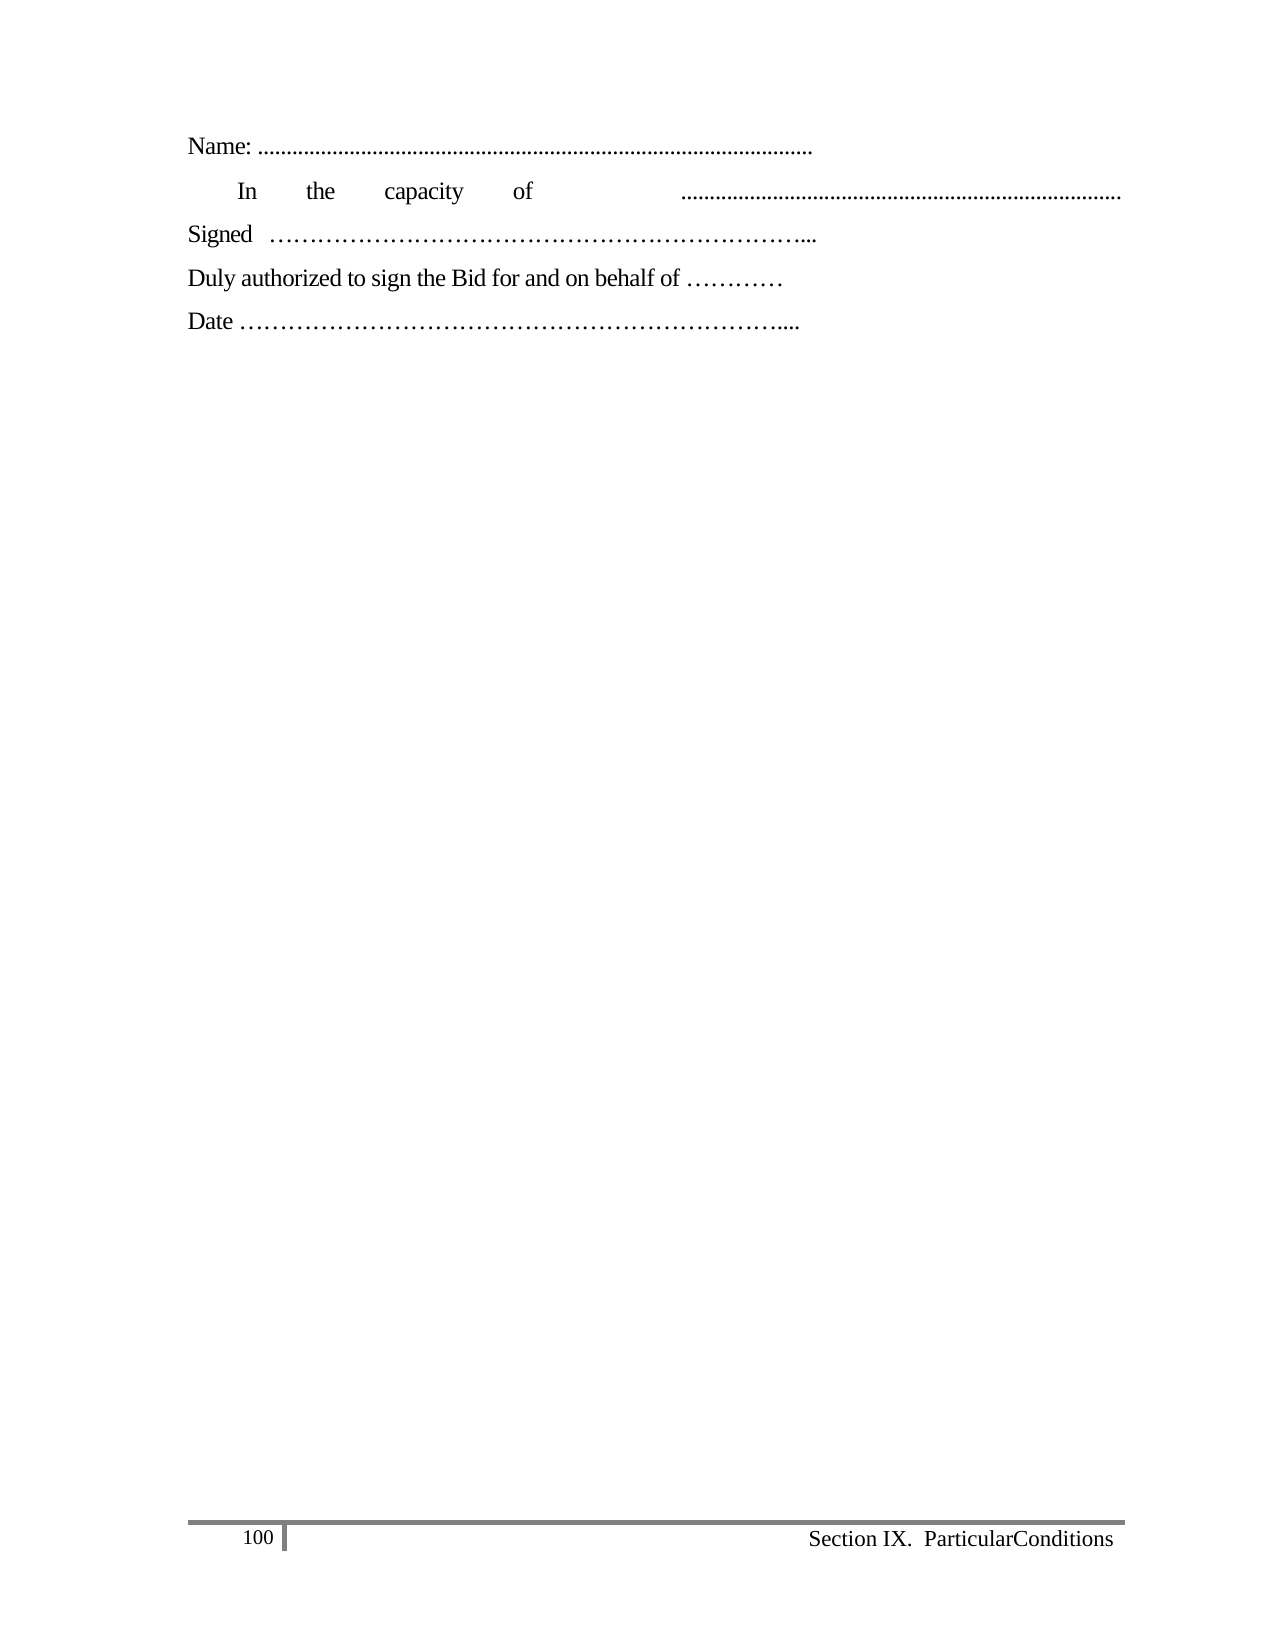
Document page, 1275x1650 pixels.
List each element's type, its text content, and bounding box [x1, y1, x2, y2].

text Name: ................................................................................................. [187, 131, 1125, 160]
text Date ………………………………………………………….... [187, 306, 1123, 334]
text In the capacity of ............................................................................. Signed …………………………………………………………... [187, 176, 1123, 248]
text Duly authorized to sign the Bid for and on behalf of ………… [187, 263, 1123, 291]
